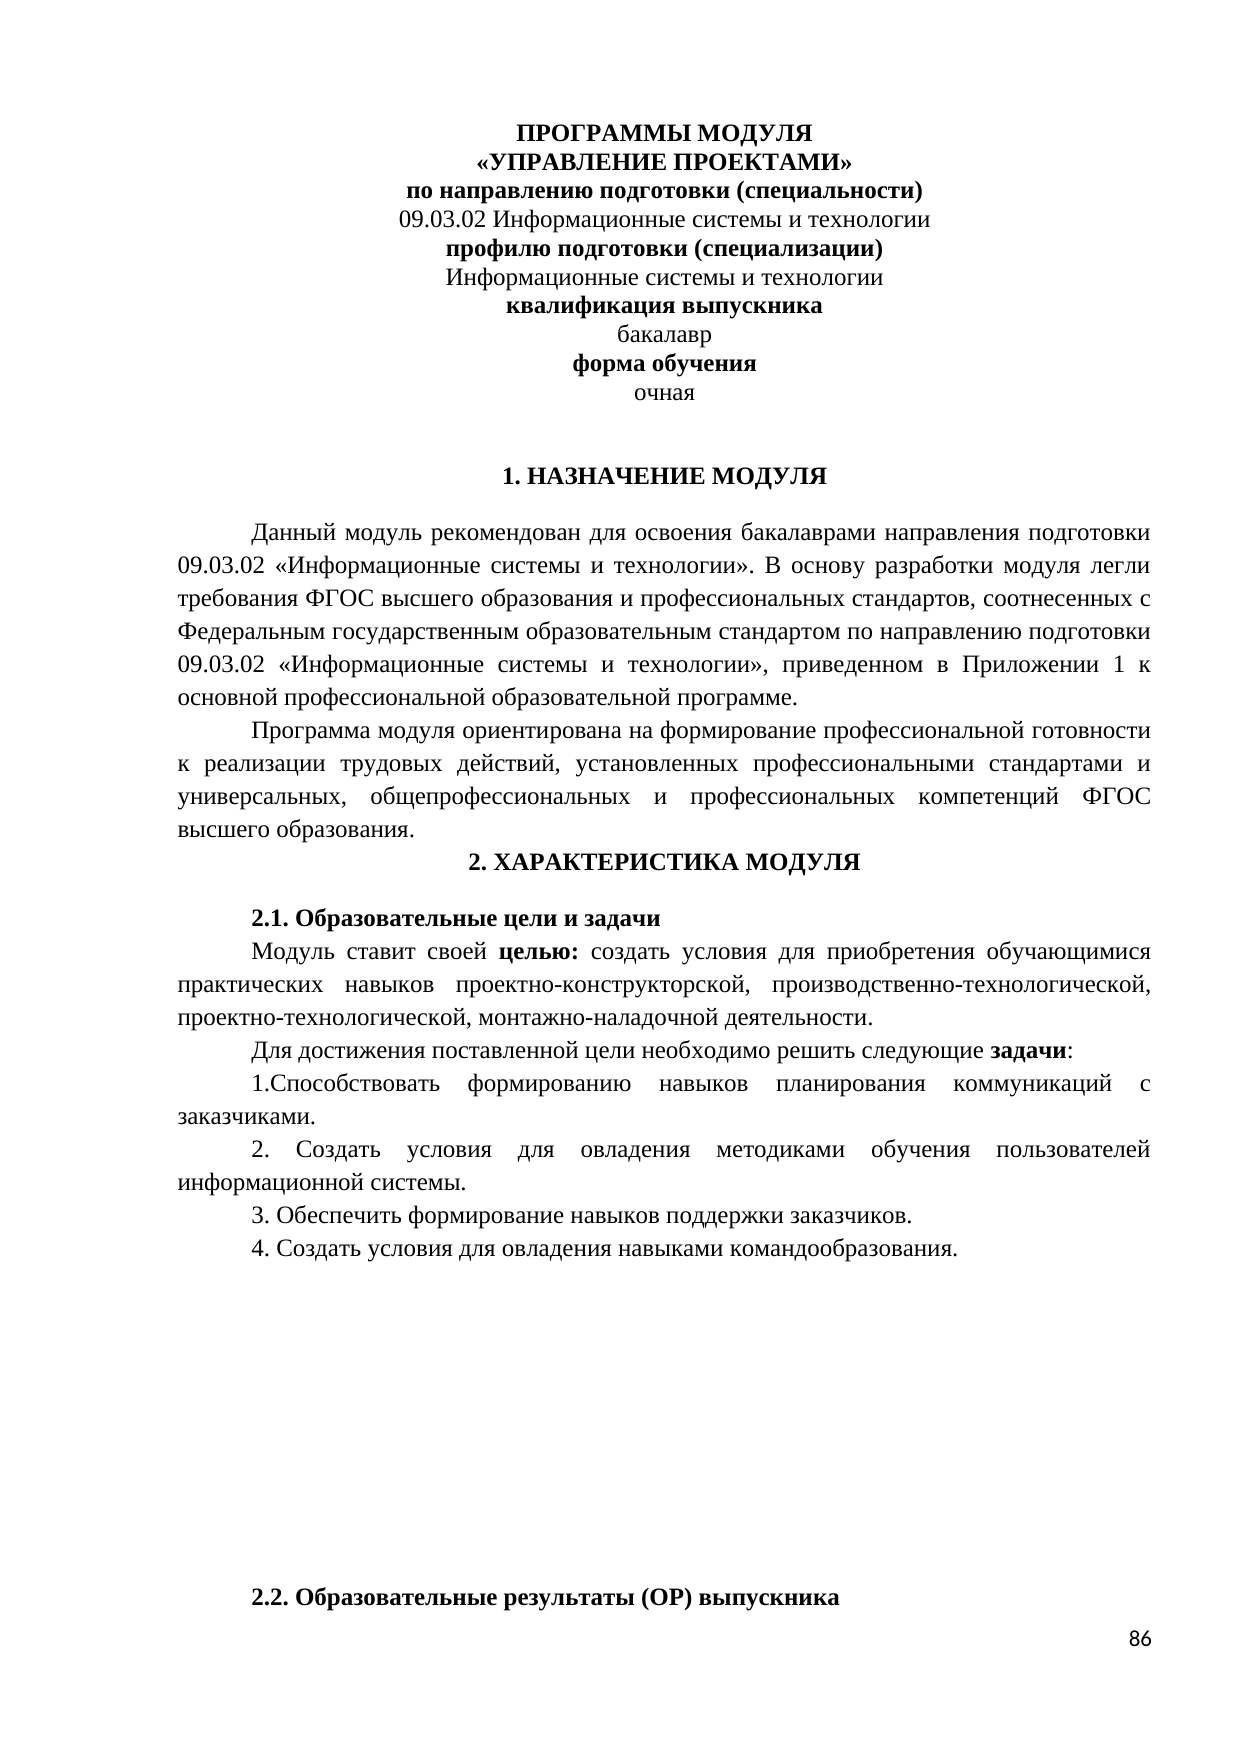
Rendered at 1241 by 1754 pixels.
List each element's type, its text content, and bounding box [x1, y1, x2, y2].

text Информационные системы и технологии [177, 262, 1152, 291]
text 2. ХАРАКТЕРИСТИКА МОДУЛЯ [177, 847, 1152, 876]
text 3. Обеспечить формирование навыков поддержки заказчиков. [177, 1200, 1152, 1229]
text Для достижения поставленной цели необходимо решить следующие задачи: [177, 1035, 1152, 1064]
text «управление проектами» [177, 147, 1152, 176]
text Данный модуль рекомендован для освоения бакалаврами направления подготовки 09.03.02 «Информационные системы и технологии». В основу разработки модуля легли требования ФГОС высшего образования и профессиональных стандартов, соотнесенных с Федеральным государственным образовательным стандартом по направлению подготовки 09.03.02 «Информационные системы и технологии», приведенном в Приложении 1 к основной профессиональной образовательной программе. [177, 517, 1152, 711]
text 1. назначение модуля [177, 461, 1152, 490]
text очная [177, 377, 1152, 406]
text профилю подготовки (специализации) [177, 233, 1152, 262]
text программЫ модуля [177, 118, 1152, 147]
text Модуль ставит своей целью: создать условия для приобретения обучающимися практических навыков проектно-конструкторской, производственно-технологической, проектно-технологической, монтажно-наладочной деятельности. [177, 936, 1152, 1031]
text бакалавр [177, 319, 1152, 348]
text Программа модуля ориентирована на формирование профессиональной готовности к реализации трудовых действий, установленных профессиональными стандартами и универсальных, общепрофессиональных и профессиональных компетенций ФГОС высшего образования. [177, 715, 1152, 843]
text 2.2. Образовательные результаты (ОР) выпускника [177, 1582, 1138, 1611]
text 2.1. Образовательные цели и задачи [177, 903, 1152, 932]
text 4. Создать условия для овладения навыками командообразования. [177, 1233, 1152, 1262]
text 1.Способствовать формированию навыков планирования коммуникаций с заказчиками. [177, 1068, 1152, 1130]
text форма обучения [177, 348, 1152, 377]
text квалификация выпускника [177, 291, 1152, 319]
text 2. Создать условия для овладения методиками обучения пользователей информационной системы. [177, 1134, 1152, 1196]
text 09.03.02 Информационные системы и технологии [177, 204, 1152, 233]
text по направлению подготовки (специальности) [177, 176, 1152, 204]
